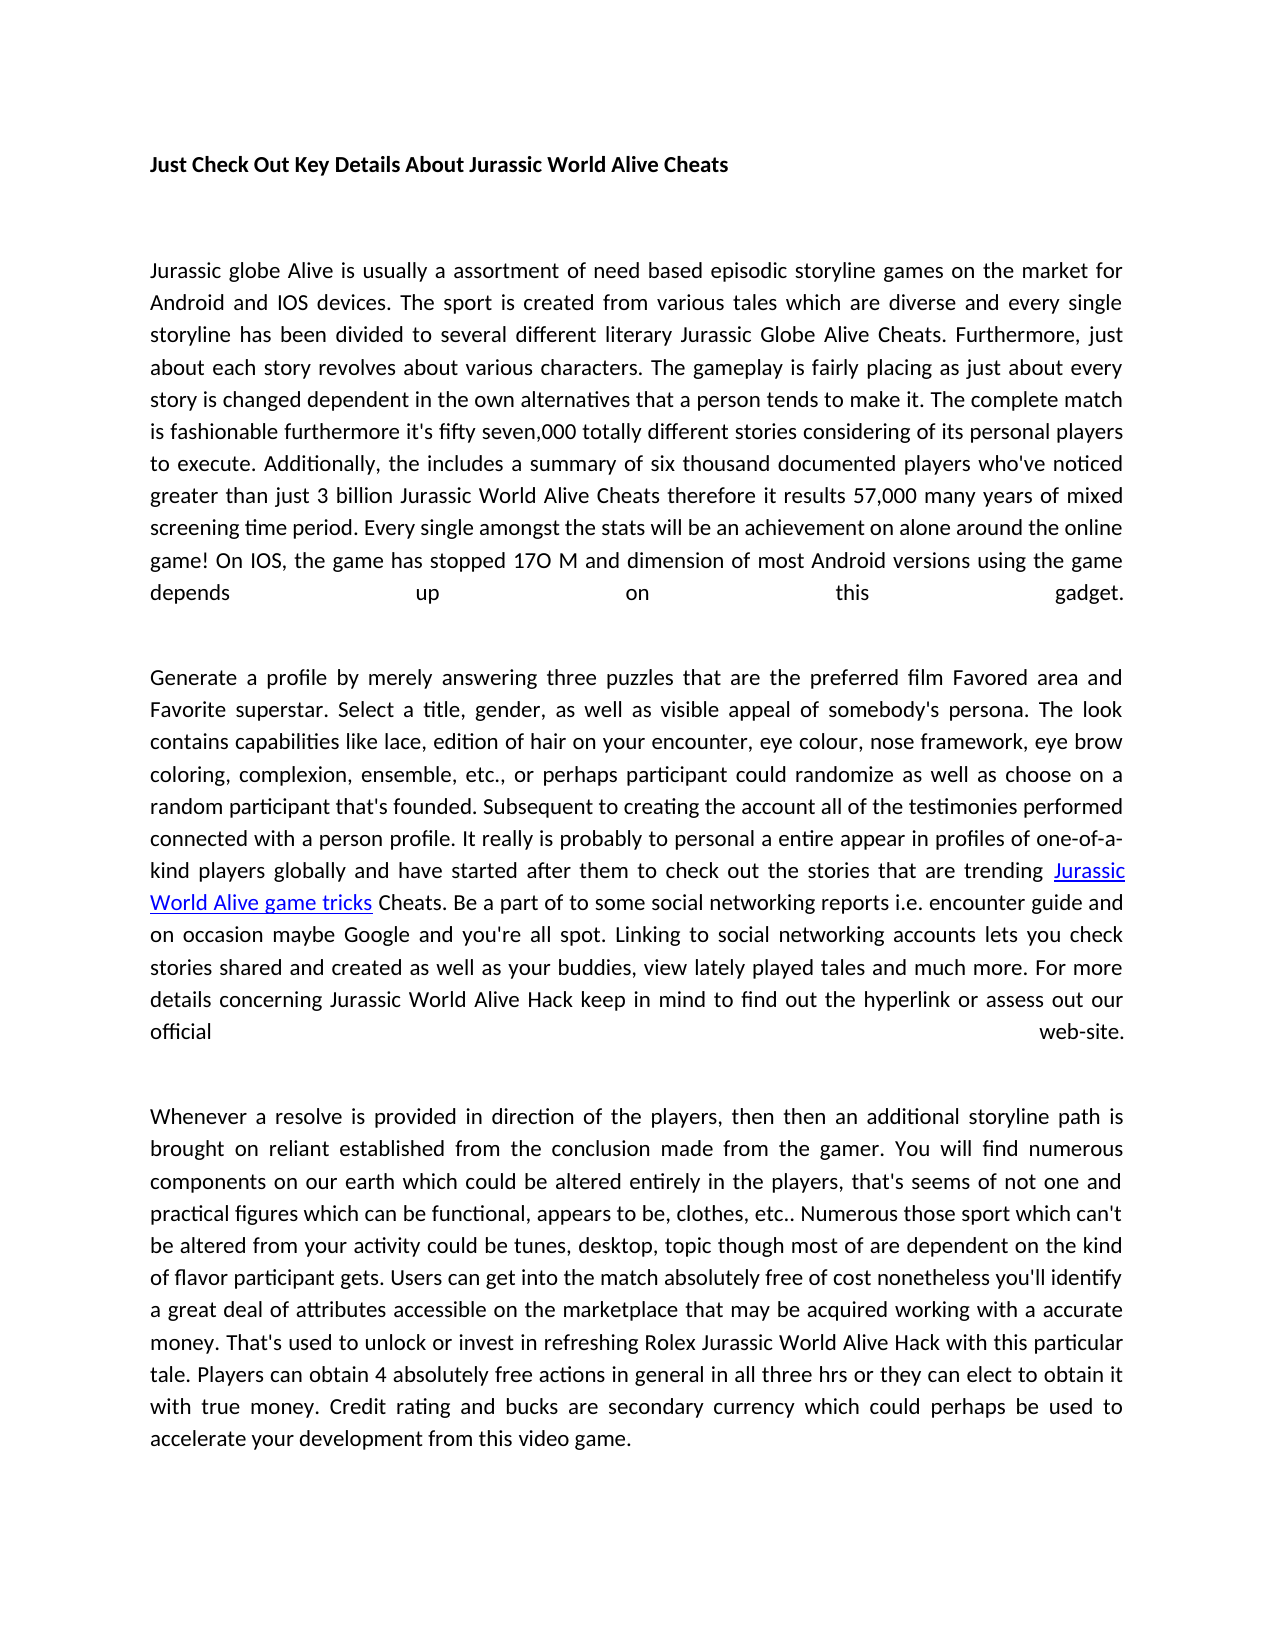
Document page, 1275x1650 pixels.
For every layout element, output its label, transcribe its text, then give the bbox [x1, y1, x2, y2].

text Jurassic globe Alive is usually a assortment of need based episodic storyline games on the market for Android and IOS devices. The sport is created from various tales which are diverse and every single storyline has been divided to several different literary Jurassic Globe Alive Cheats. Furthermore, just about each story revolves about various characters. The gameplay is fairly placing as just about every story is changed dependent in the own alternatives that a person tends to make it. The complete match is fashionable furthermore it's fifty seven,000 totally different stories considering of its personal players to execute. Additionally, the includes a summary of six thousand documented players who've noticed greater than just 3 billion Jurassic World Alive Cheats therefore it results 57,000 many years of mixed screening time period. Every single amongst the stats will be an achievement on alone around the online game! On IOS, the game has stopped 17O M and dimension of most Android versions using the game depends up on this gadget. [150, 256, 1125, 638]
text Generate a profile by merely answering three puzzles that are the preferred film Favored area and Favorite superstar. Select a title, gender, as well as visible appeal of somebody's persona. The look contains capabilities like lace, edition of hair on your encounter, eye colour, nose framework, eye brow coloring, complexion, ensemble, etc., or perhaps participant could randomize as well as choose on a random participant that's founded. Subsequent to creating the account all of the testimonies performed connected with a person profile. It really is probably to personal a entire appear in profiles of one-of-a-kind players globally and have started after them to check out the stories that are trending Jurassic World Alive game tricks Cheats. Be a part of to some social networking reports i.e. encounter guide and on occasion maybe Google and you're all spot. Linking to social networking accounts lets you check stories shared and created as well as your buddies, view lately played tales and much more. For more details concerning Jurassic World Alive Hack keep in mind to find out the hyperlink or assess out our official web-site. [150, 663, 1125, 1077]
text Whenever a resolve is provided in direction of the players, then then an additional storyline path is brought on reliant established from the conclusion made from the gamer. You will find numerous components on our earth which could be altered entirely in the players, that's seems of not one and practical figures which can be functional, appears to be, clothes, etc.. Numerous those sport which can't be altered from your activity could be tunes, desktop, topic though most of are dependent on the kind of flavor participant gets. Users can get into the match absolutely free of cost nonetheless you'll identify a great deal of attributes accessible on the marketplace that may be acquired working with a accurate money. That's used to unlock or invest in refreshing Rolex Jurassic World Alive Hack with this particular tale. Players can obtain 4 absolutely free actions in general in all three hrs or they can elect to obtain it with true money. Credit rating and bucks are secondary currency which could perhaps be used to accelerate your development from this video game. [150, 1102, 1125, 1452]
text Just Check Out Key Details About Jurassic World Alive Cheats [150, 150, 1125, 178]
